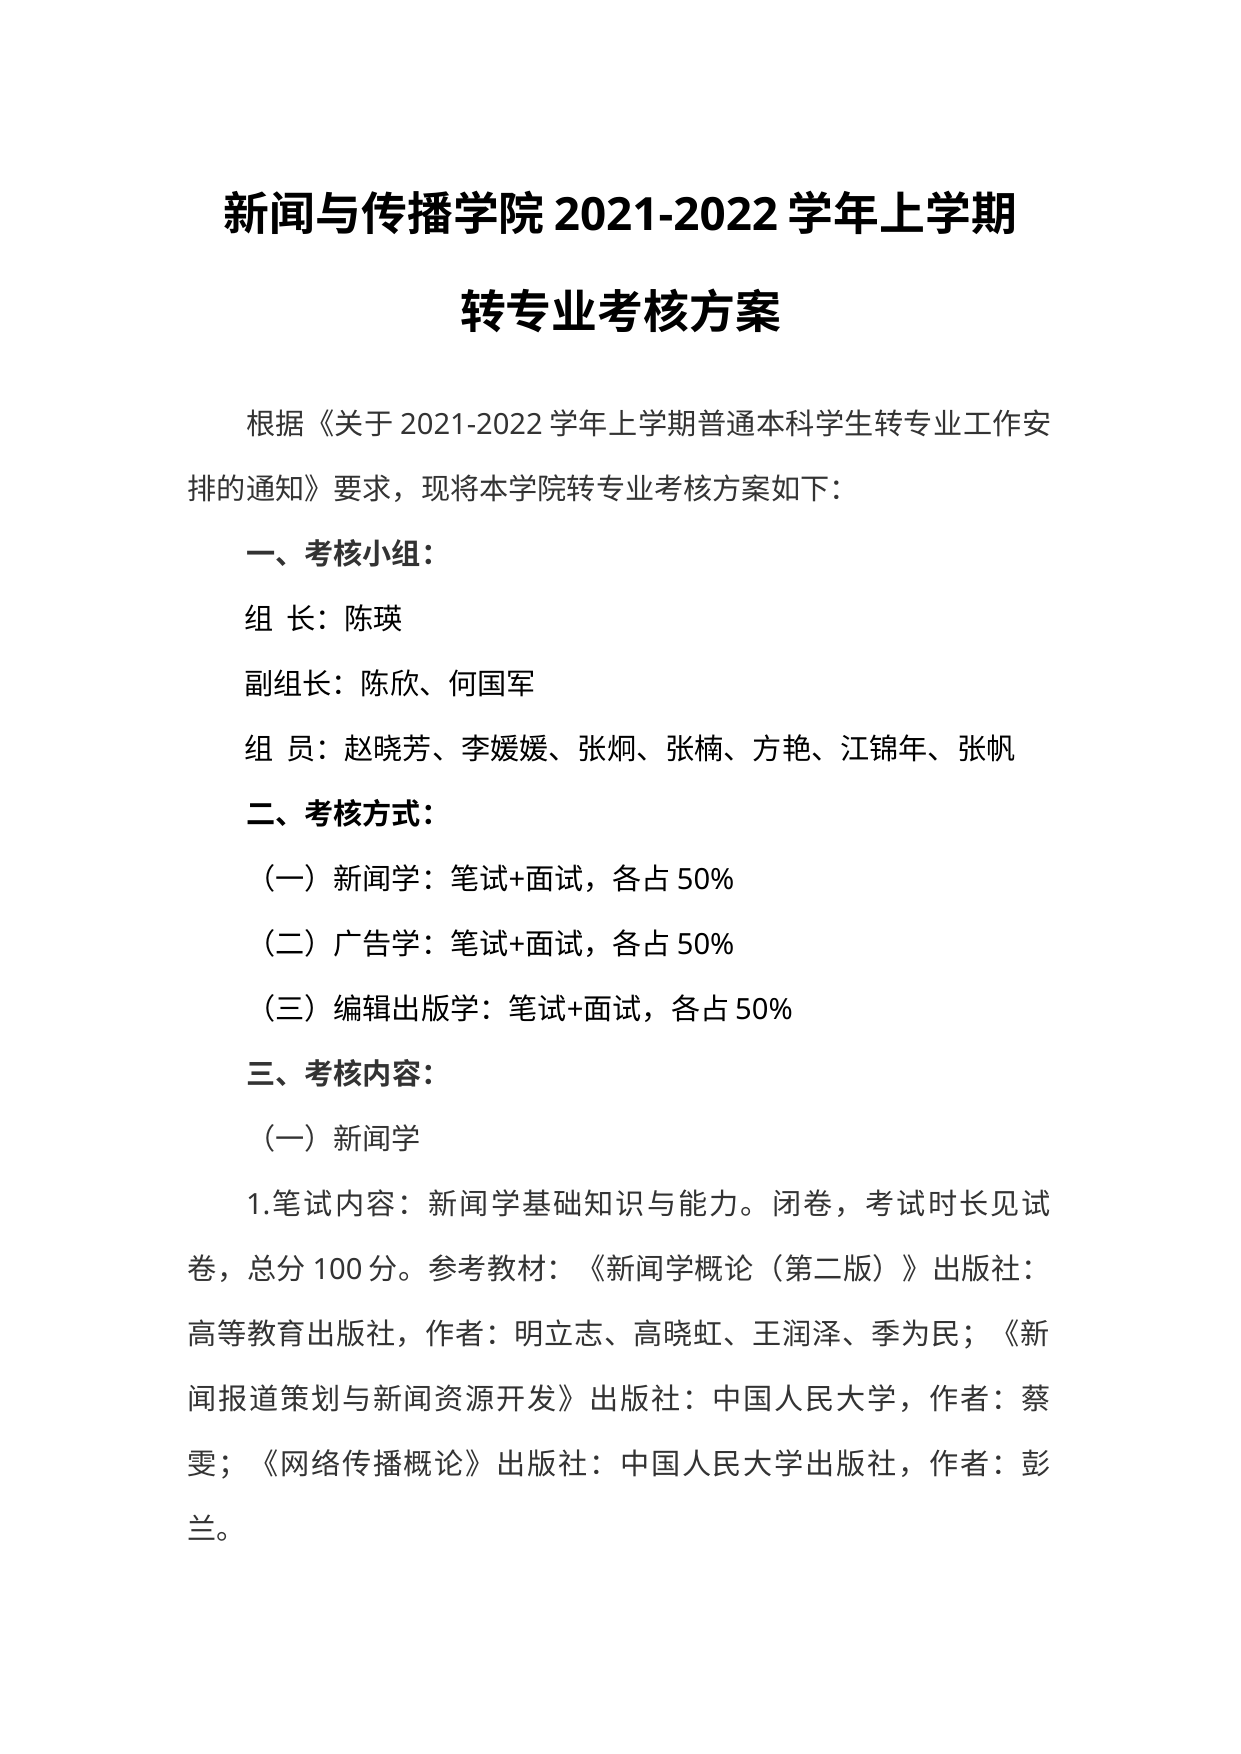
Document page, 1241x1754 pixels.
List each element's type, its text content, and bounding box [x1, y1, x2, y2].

text （一）新闻学 [187, 1104, 1053, 1169]
text 1.笔试内容：新闻学基础知识与能力。闭卷，考试时长见试卷，总分100分。参考教材：《新闻学概论（第二版）》出版社：高等教育出版社，作者：明立志、高晓虹、王润泽、季为民；《新闻报道策划与新闻资源开发》出版社：中国人民大学，作者：蔡雯；《网络传播概论》出版社：中国人民大学出版社，作者：彭兰。 [187, 1169, 1053, 1559]
list 组 长：陈瑛 [187, 584, 1053, 649]
text 根据《关于2021-2022学年上学期普通本科学生转专业工作安排的通知》要求，现将本学院转专业考核方案如下： [187, 389, 1053, 519]
list 考核小组： [187, 519, 1053, 584]
text （三）编辑出版学：笔试+面试，各占50% [187, 974, 1053, 1039]
text 新闻与传播学院2021-2022学年上学期 转专业考核方案 [187, 162, 1053, 357]
text （二）广告学：笔试+面试，各占50% [187, 909, 1053, 974]
text 三、考核内容： [187, 1039, 1053, 1104]
text （一）新闻学：笔试+面试，各占50% [187, 844, 1053, 909]
list 组 员：赵晓芳、李媛媛、张炯、张楠、方艳、江锦年、张帆 [187, 714, 1053, 779]
list 副组长：陈欣、何国军 [187, 649, 1053, 714]
text 二、考核方式： [187, 779, 1053, 844]
